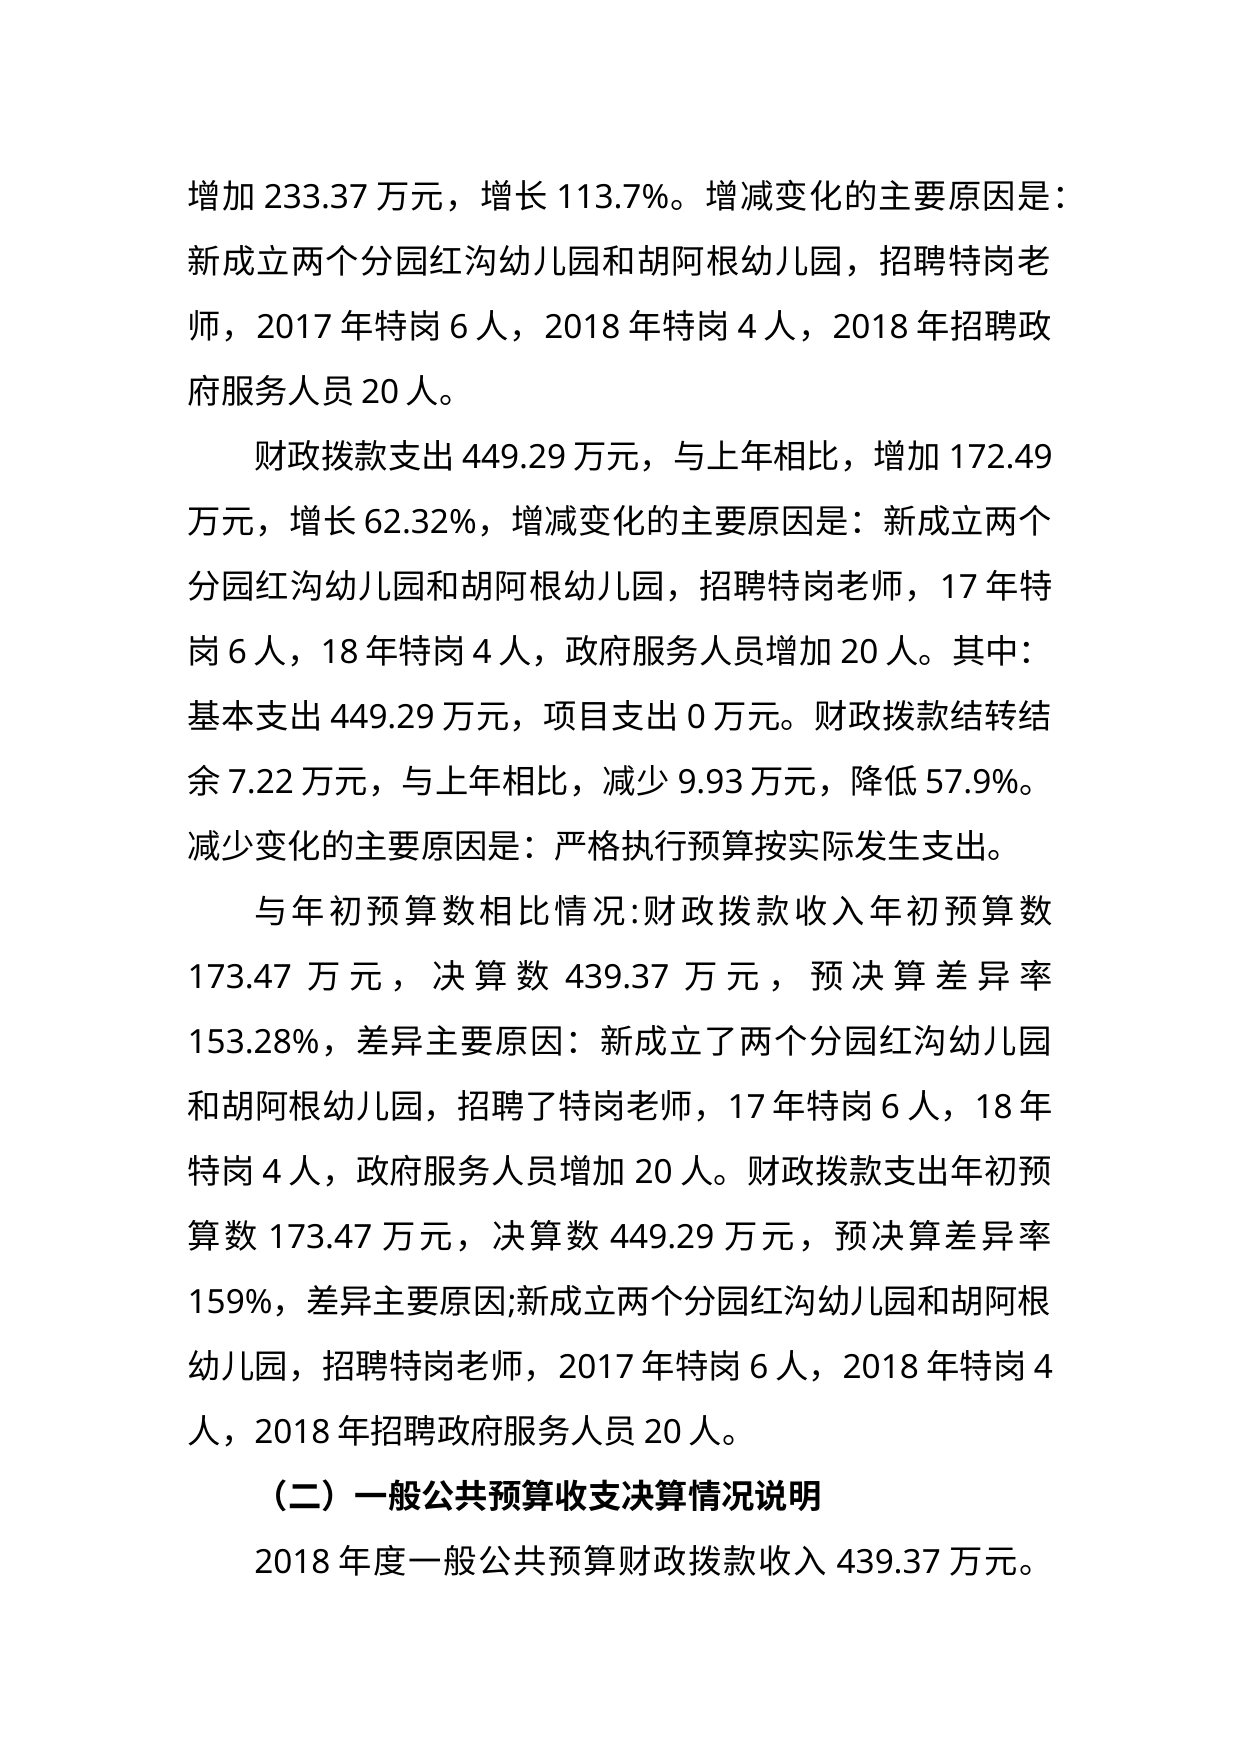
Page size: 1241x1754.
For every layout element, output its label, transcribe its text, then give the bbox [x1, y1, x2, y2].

text 财政拨款支出449.29万元，与上年相比，增加172.49万元，增长62.32%，增减变化的主要原因是：新成立两个分园红沟幼儿园和胡阿根幼儿园，招聘特岗老师，17年特岗6人，18年特岗4人，政府服务人员增加20人。其中：基本支出449.29万元，项目支出0万元。财政拨款结转结余7.22万元，与上年相比，减少9.93万元，降低57.9%。减少变化的主要原因是：严格执行预算按实际发生支出。 [187, 422, 1053, 877]
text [187, 162, 1053, 422]
text 与年初预算数相比情况:财政拨款收入年初预算数173.47万元，决算数439.37万元，预决算差异率153.28%，差异主要原因：新成立了两个分园红沟幼儿园和胡阿根幼儿园，招聘了特岗老师，17年特岗6人，18年特岗4人，政府服务人员增加20人。财政拨款支出年初预算数173.47万元，决算数449.29万元，预决算差异率159%，差异主要原因;新成立两个分园红沟幼儿园和胡阿根幼儿园，招聘特岗老师，2017年特岗6人，2018年特岗4人，2018年招聘政府服务人员20人。 [187, 877, 1053, 1462]
text （二）一般公共预算收支决算情况说明 [187, 1462, 1053, 1527]
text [187, 1527, 1053, 1592]
